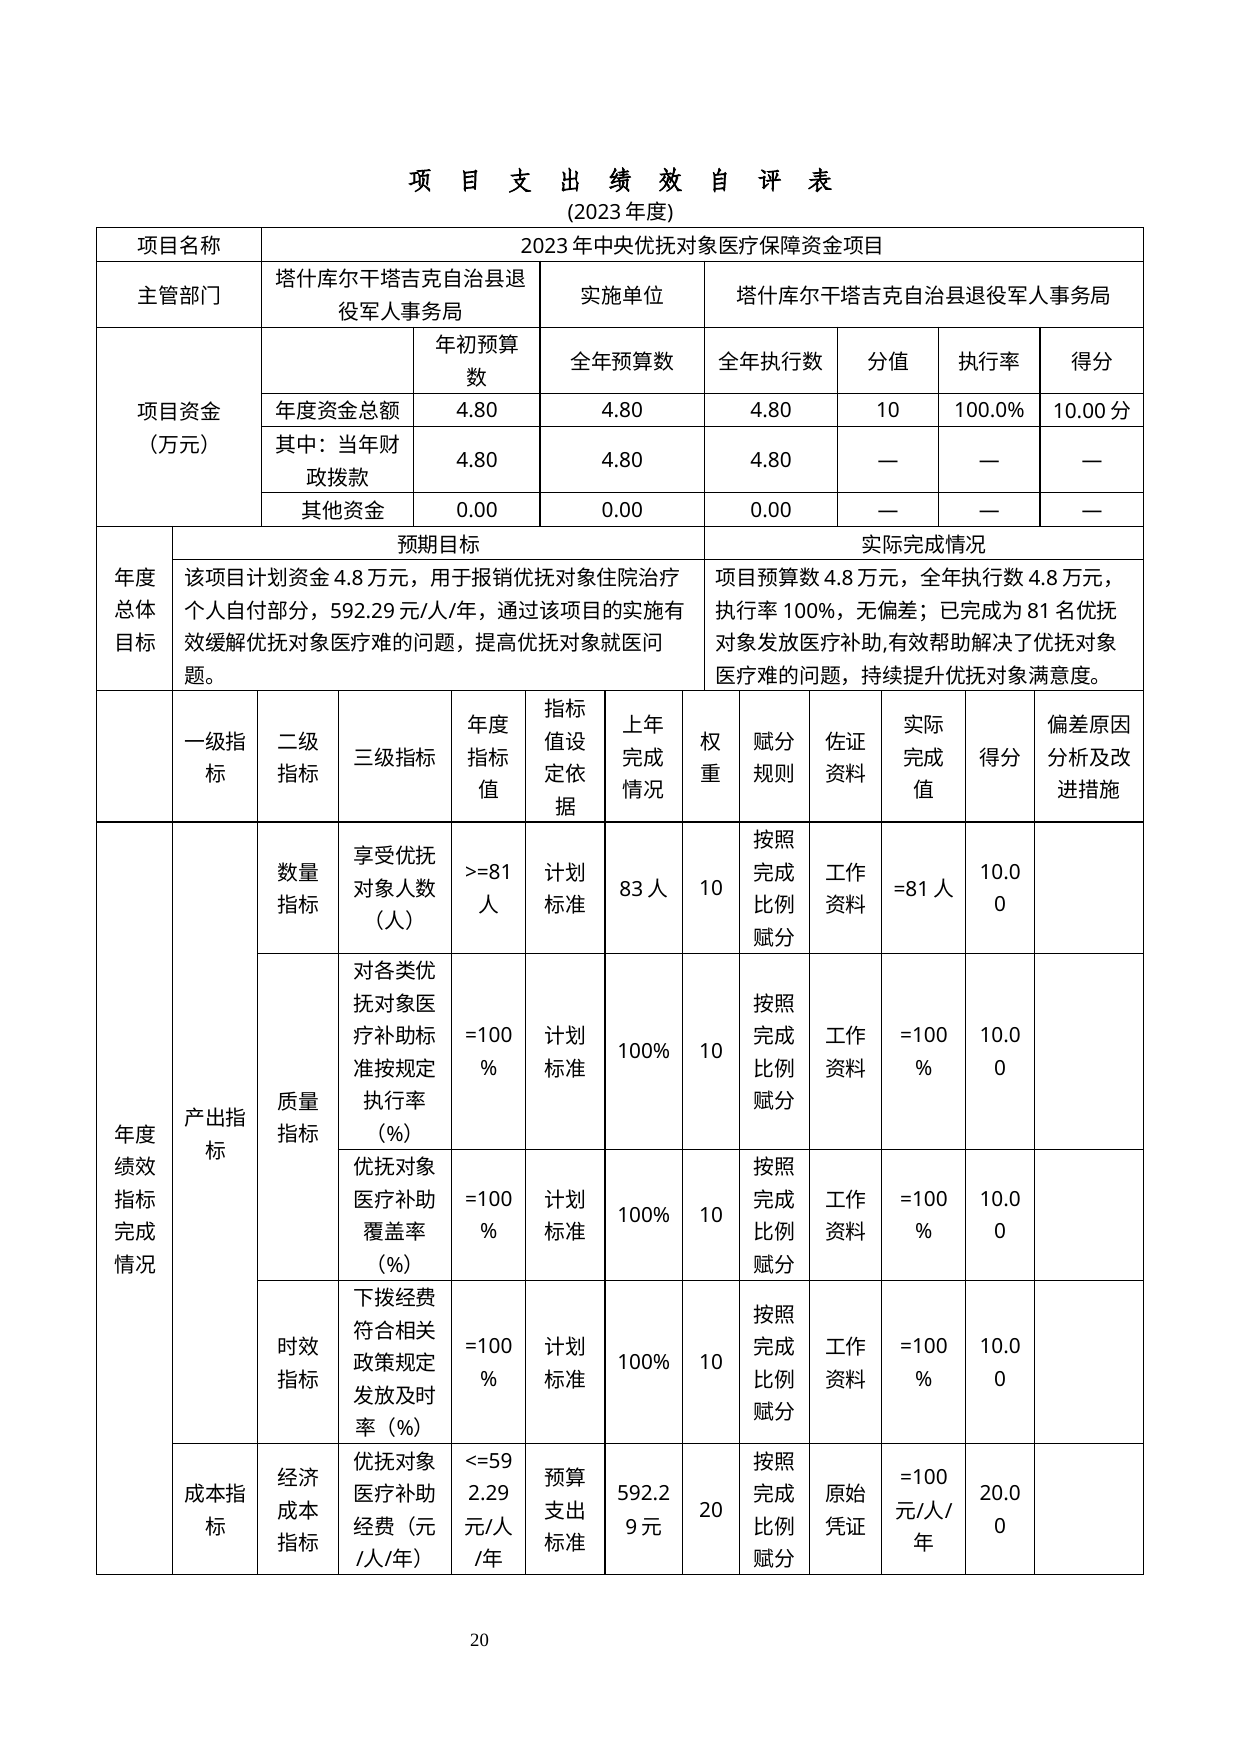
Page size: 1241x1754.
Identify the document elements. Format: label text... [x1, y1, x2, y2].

table_header 项 目 支 出 绩 效 自 评 表 [97, 162, 1143, 194]
table_cell 项目资金 （万元） [97, 328, 261, 526]
table_cell 得分 [1041, 328, 1143, 393]
table_cell 一级指标 [173, 691, 257, 821]
table_cell 10.00 [966, 954, 1034, 1148]
table_cell — [1041, 493, 1143, 526]
table_cell 100.0% [939, 394, 1039, 426]
table_cell [97, 691, 172, 821]
table_cell 偏差原因分析及改进措施 [1035, 691, 1143, 821]
table_cell (2023年度) [97, 195, 1143, 227]
table_cell 全年预算数 [541, 328, 704, 393]
table_cell 实施单位 [541, 262, 704, 327]
table_cell =100% [882, 954, 965, 1148]
table_cell 得分 [966, 691, 1034, 821]
table_cell =100% [882, 1281, 965, 1443]
table_cell 2023年中央优抚对象医疗保障资金项目 [262, 228, 1143, 261]
table_cell [1035, 1150, 1143, 1279]
table_cell 10 [683, 1150, 739, 1279]
table_cell 83人 [606, 823, 682, 952]
table_cell =100% [452, 1150, 525, 1279]
table_cell 塔什库尔干塔吉克自治县退役军人事务局 [705, 262, 1143, 327]
table_cell <=592.29元/人/年 [452, 1444, 525, 1574]
table_cell 年度绩效指标完成情况 [97, 823, 172, 1574]
table_cell [1035, 1444, 1143, 1574]
table_cell — [838, 493, 938, 526]
table_cell 4.80 [414, 394, 539, 426]
table_cell 10 [683, 954, 739, 1148]
table_cell 经济成本指标 [258, 1444, 338, 1574]
table_cell 4.80 [541, 394, 704, 426]
table_cell 年度总体目标 [97, 527, 172, 690]
table_cell 上年完成情况 [606, 691, 682, 821]
table_cell 优抚对象医疗补助覆盖率（%） [339, 1150, 451, 1279]
table_cell 原始凭证 [810, 1444, 881, 1574]
table_cell 0.00 [705, 493, 837, 526]
table_cell 预算支出标准 [526, 1444, 604, 1574]
table_cell 对各类优抚对象医疗补助标准按规定执行率（%） [339, 954, 451, 1148]
table_cell 计划标准 [526, 823, 604, 952]
table_cell 0.00 [541, 493, 704, 526]
table_cell 工作资料 [810, 954, 881, 1148]
table_cell 10.00 [966, 1150, 1034, 1279]
table_cell 指标值设定依据 [526, 691, 604, 821]
table_cell 佐证资料 [810, 691, 881, 821]
table_cell 4.80 [414, 427, 539, 492]
table_cell 下拨经费符合相关政策规定发放及时率（%） [339, 1281, 451, 1443]
table_cell 0.00 [414, 493, 539, 526]
table_cell 质量指标 [258, 954, 338, 1279]
table_cell 按照完成比例赋分 [740, 1281, 809, 1443]
table_cell 10.00分 [1041, 394, 1143, 426]
table_cell =100% [452, 1281, 525, 1443]
table_cell 按照完成比例赋分 [740, 1150, 809, 1279]
table_cell [1035, 1281, 1143, 1443]
table_cell 10.00 [966, 1281, 1034, 1443]
table_cell 年初预算数 [414, 328, 539, 393]
table_cell 10.00 [966, 823, 1034, 952]
table_cell 项目名称 [97, 228, 261, 261]
table_cell 年度指标值 [452, 691, 525, 821]
table_cell 100% [606, 1150, 682, 1279]
table_cell 主管部门 [97, 262, 261, 327]
table_cell 按照完成比例赋分 [740, 823, 809, 952]
table_cell 其他资金 [262, 493, 413, 526]
table_cell — [1041, 427, 1143, 492]
table_cell 工作资料 [810, 1281, 881, 1443]
table_cell [262, 328, 413, 393]
table_cell =100元/人/年 [882, 1444, 965, 1574]
table_cell 工作资料 [810, 1150, 881, 1279]
table_cell 10 [683, 823, 739, 952]
table_cell 二级指标 [258, 691, 338, 821]
table_cell 20 [683, 1444, 739, 1574]
table_cell 工作资料 [810, 823, 881, 952]
table_cell 20.00 [966, 1444, 1034, 1574]
table_cell 该项目计划资金4.8万元，用于报销优抚对象住院治疗个人自付部分，592.29元/人/年，通过该项目的实施有效缓解优抚对象医疗难的问题，提高优抚对象就医问题。 [173, 560, 704, 690]
table_cell 4.80 [705, 427, 837, 492]
table_cell 数量指标 [258, 823, 338, 952]
table_cell 年度资金总额 [262, 394, 413, 426]
table_cell 分值 [838, 328, 938, 393]
table_cell 优抚对象医疗补助经费（元/人/年） [339, 1444, 451, 1574]
table_cell — [939, 427, 1039, 492]
table_cell 执行率 [939, 328, 1039, 393]
table_cell 计划标准 [526, 1281, 604, 1443]
table_cell 100% [606, 1281, 682, 1443]
table_cell 全年执行数 [705, 328, 837, 393]
table_cell 其中：当年财政拨款 [262, 427, 413, 492]
table_cell 实际完成情况 [705, 527, 1143, 559]
table_cell 计划标准 [526, 1150, 604, 1279]
table_cell 享受优抚对象人数（人） [339, 823, 451, 952]
table_cell >=81人 [452, 823, 525, 952]
table_cell 计划标准 [526, 954, 604, 1148]
table_cell 10 [683, 1281, 739, 1443]
table_cell =100% [452, 954, 525, 1148]
table_cell 三级指标 [339, 691, 451, 821]
table_cell 成本指标 [173, 1444, 257, 1574]
table_cell — [939, 493, 1039, 526]
table_cell 实际完成值 [882, 691, 965, 821]
table_cell 10 [838, 394, 938, 426]
table_cell 按照完成比例赋分 [740, 954, 809, 1148]
table_cell [1035, 823, 1143, 952]
table_cell =81人 [882, 823, 965, 952]
table_cell — [838, 427, 938, 492]
table_cell 项目预算数4.8万元，全年执行数4.8万元，执行率100%，无偏差；已完成为81名优抚对象发放医疗补助,有效帮助解决了优抚对象医疗难的问题，持续提升优抚对象满意度。 [705, 560, 1143, 690]
table_cell 592.29元 [606, 1444, 682, 1574]
table_cell 4.80 [541, 427, 704, 492]
table_cell 4.80 [705, 394, 837, 426]
table_cell 权重 [683, 691, 739, 821]
table_cell 赋分规则 [740, 691, 809, 821]
table_cell 按照完成比例赋分 [740, 1444, 809, 1574]
table_cell 预期目标 [173, 527, 704, 559]
table_cell 产出指标 [173, 823, 257, 1443]
table_cell 100% [606, 954, 682, 1148]
table_cell 塔什库尔干塔吉克自治县退役军人事务局 [262, 262, 539, 327]
table_cell =100% [882, 1150, 965, 1279]
table_cell [1035, 954, 1143, 1148]
table_cell 时效指标 [258, 1281, 338, 1443]
